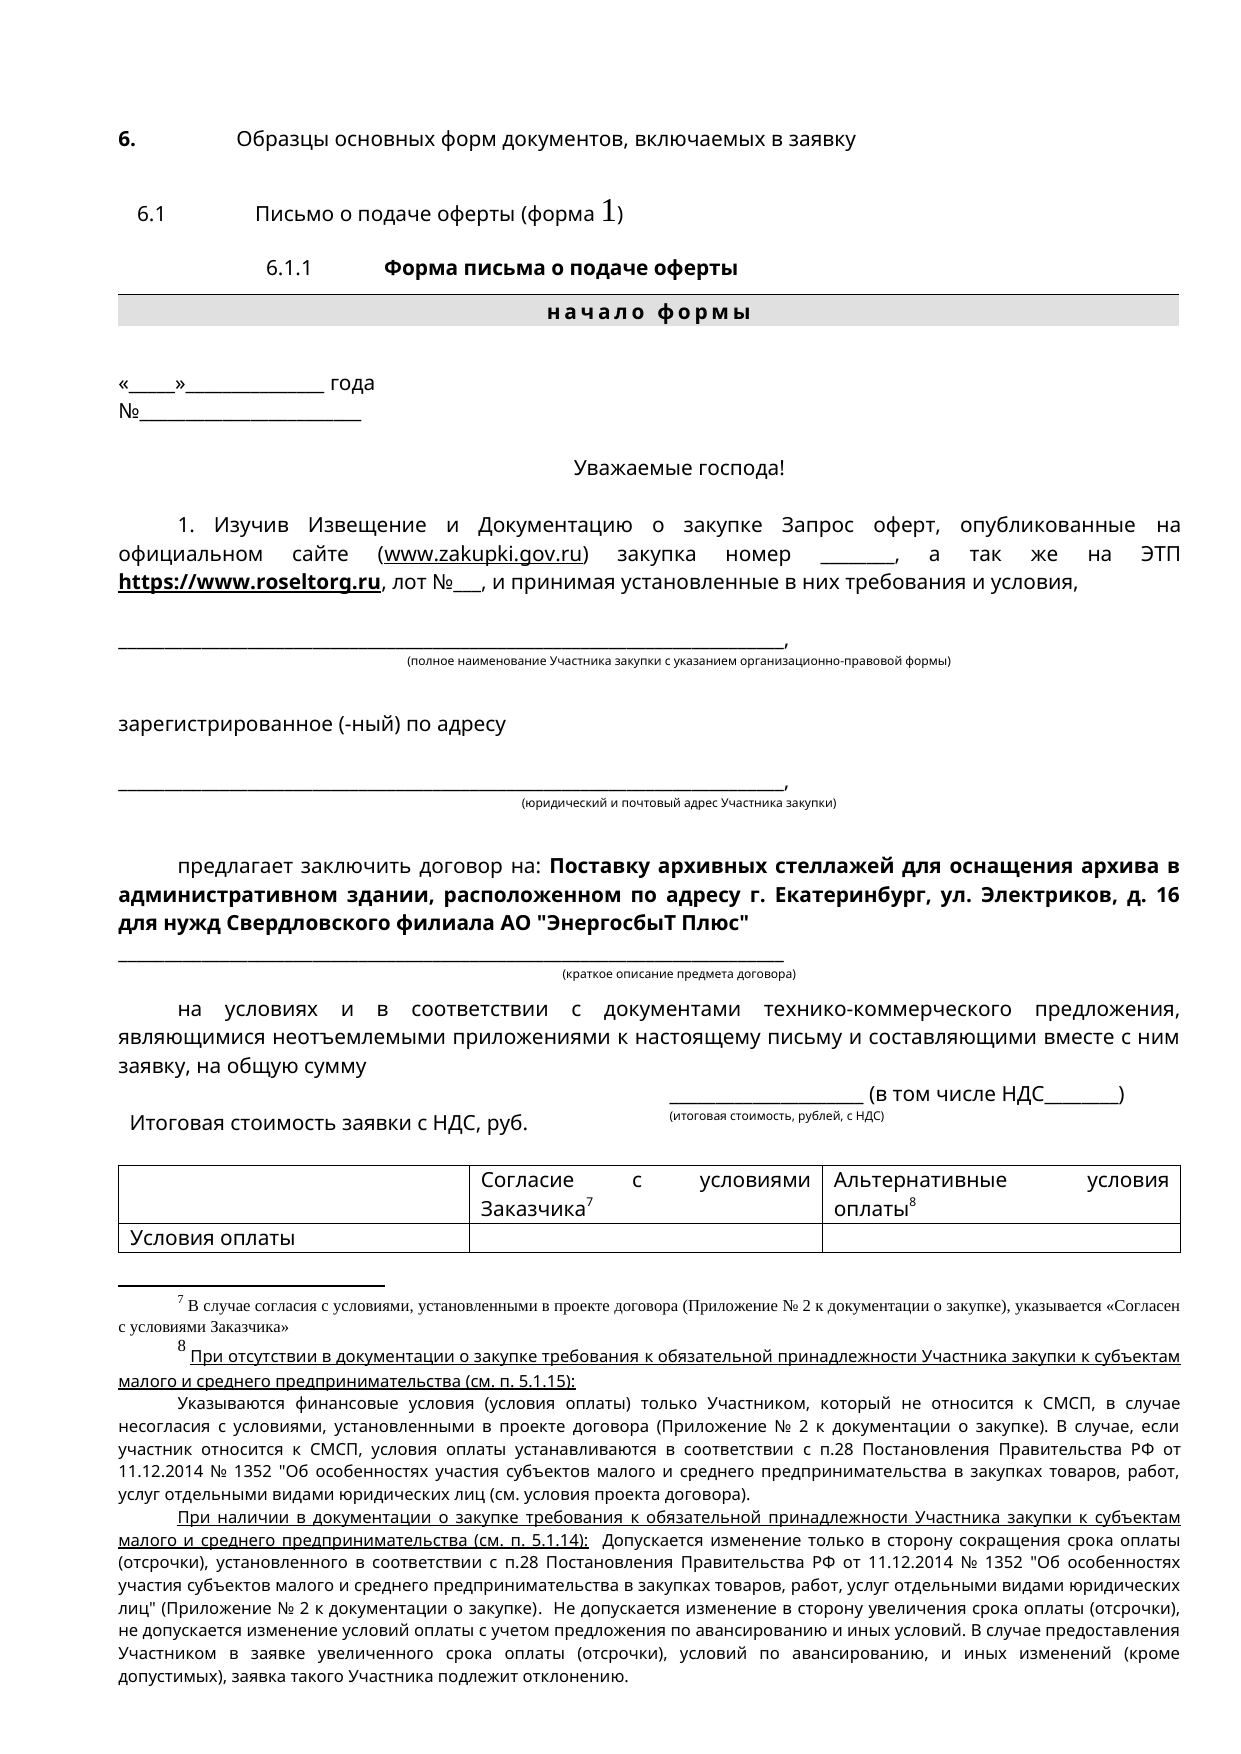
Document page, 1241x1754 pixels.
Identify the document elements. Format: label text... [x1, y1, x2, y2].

table_header Согласие с условиями Заказчика [470, 1166, 822, 1222]
text (краткое описание предмета договора) [118, 965, 1181, 994]
text предлагает заключить договор на: Поставку архивных стеллажей для оснащения архива в административном здании, расположенном по адресу г. Екатеринбург, ул. Электриков, д. 16 для нужд Свердловского филиала АО "ЭнергосбыТ Плюс" [118, 852, 1181, 937]
text зарегистрированное (-ный) по адресу [118, 709, 1181, 738]
list Форма письма о подаче оферты [266, 253, 1181, 282]
table_header _____________________ (в том числе НДС________) (итоговая стоимость, рублей, с НДС) [658, 1079, 1198, 1136]
text Уважаемые господа! [118, 453, 1181, 482]
table_cell [823, 1224, 1180, 1252]
table_header Альтернативные условия оплаты [823, 1166, 1180, 1222]
text ________________________________________________________________________, [118, 766, 1181, 795]
text начало формы [118, 295, 1179, 326]
subtitle Образцы основных форм документов, включаемых в заявку [118, 124, 1181, 152]
text №________________________ [118, 397, 635, 425]
table_header Итоговая стоимость заявки с НДС, руб. [118, 1079, 658, 1136]
text ________________________________________________________________________, [118, 624, 1181, 653]
subtitle Письмо о подаче оферты (форма 1) [137, 190, 1181, 228]
table_header [119, 1166, 469, 1222]
table_cell Условия оплаты [119, 1224, 469, 1252]
text на условиях и в соответствии с документами технико-коммерческого предложения, являющимися неотъемлемыми приложениями к настоящему письму и составляющими вместе с ним заявку, на общую сумму [118, 994, 1181, 1079]
text ________________________________________________________________________ [118, 937, 1181, 965]
table_cell [470, 1224, 822, 1252]
text «_____»_______________ года [118, 368, 635, 397]
text 1. Изучив Извещение и Документацию о закупке Запрос оферт, опубликованные на официальном сайте (www.zakupki.gov.ru) закупка номер ________, а так же на ЭТП https://www.roseltorg.ru, лот №___, и принимая установленные в них требования и условия, [118, 510, 1181, 596]
text (полное наименование Участника закупки с указанием организационно-правовой формы) [118, 653, 1181, 681]
text (юридический и почтовый адрес Участника закупки) [118, 795, 1181, 823]
